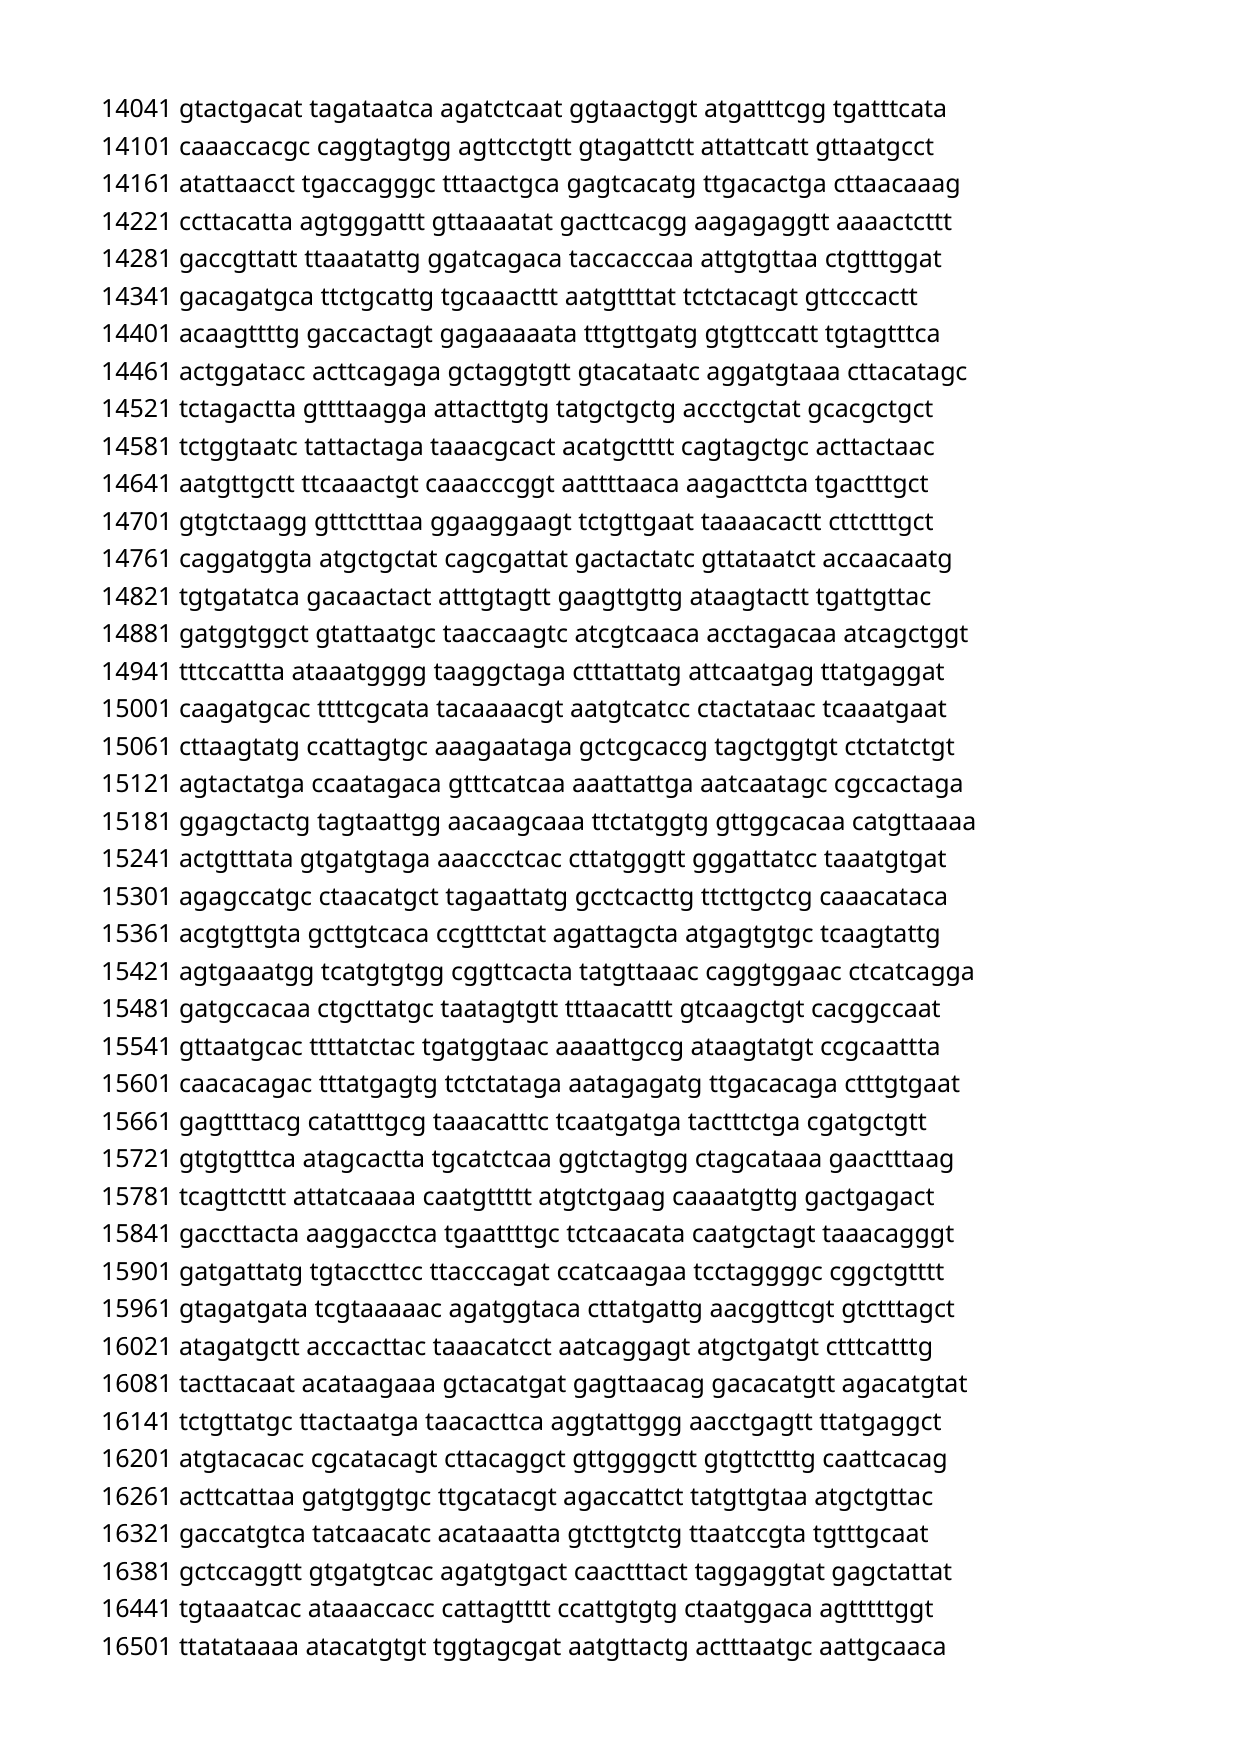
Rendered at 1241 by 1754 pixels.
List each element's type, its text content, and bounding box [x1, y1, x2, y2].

text 16081 tacttacaat acataagaaa gctacatgat gagttaacag gacacatgtt agacatgtat [75, 1364, 1165, 1402]
text 14221 ccttacatta agtgggattt gttaaaatat gacttcacgg aagagaggtt aaaactcttt [75, 202, 1165, 239]
text 16381 gctccaggtt gtgatgtcac agatgtgact caactttact taggaggtat gagctattat [75, 1552, 1165, 1589]
text 14161 atattaacct tgaccagggc tttaactgca gagtcacatg ttgacactga cttaacaaag [75, 164, 1165, 202]
text 14761 caggatggta atgctgctat cagcgattat gactactatc gttataatct accaacaatg [75, 539, 1165, 577]
text 15301 agagccatgc ctaacatgct tagaattatg gcctcacttg ttcttgctcg caaacataca [75, 877, 1165, 914]
text 15421 agtgaaatgg tcatgtgtgg cggttcacta tatgttaaac caggtggaac ctcatcagga [75, 952, 1165, 989]
text 16021 atagatgctt acccacttac taaacatcct aatcaggagt atgctgatgt ctttcatttg [75, 1327, 1165, 1364]
text 16441 tgtaaatcac ataaaccacc cattagtttt ccattgtgtg ctaatggaca agtttttggt [75, 1589, 1165, 1627]
text 14941 tttccattta ataaatgggg taaggctaga ctttattatg attcaatgag ttatgaggat [75, 652, 1165, 689]
text 14641 aatgttgctt ttcaaactgt caaacccggt aattttaaca aagacttcta tgactttgct [75, 464, 1165, 502]
text 15541 gttaatgcac ttttatctac tgatggtaac aaaattgccg ataagtatgt ccgcaattta [75, 1027, 1165, 1064]
text 14101 caaaccacgc caggtagtgg agttcctgtt gtagattctt attattcatt gttaatgcct [75, 127, 1165, 164]
text 14521 tctagactta gttttaagga attacttgtg tatgctgctg accctgctat gcacgctgct [75, 389, 1165, 427]
text 14341 gacagatgca ttctgcattg tgcaaacttt aatgttttat tctctacagt gttcccactt [75, 277, 1165, 314]
text 14881 gatggtggct gtattaatgc taaccaagtc atcgtcaaca acctagacaa atcagctggt [75, 614, 1165, 652]
text 14821 tgtgatatca gacaactact atttgtagtt gaagttgttg ataagtactt tgattgttac [75, 577, 1165, 614]
text 14701 gtgtctaagg gtttctttaa ggaaggaagt tctgttgaat taaaacactt cttctttgct [75, 502, 1165, 539]
text 15901 gatgattatg tgtaccttcc ttacccagat ccatcaagaa tcctaggggc cggctgtttt [75, 1252, 1165, 1289]
text 15841 gaccttacta aaggacctca tgaattttgc tctcaacata caatgctagt taaacagggt [75, 1214, 1165, 1252]
text 14461 actggatacc acttcagaga gctaggtgtt gtacataatc aggatgtaaa cttacatagc [75, 352, 1165, 389]
text 15361 acgtgttgta gcttgtcaca ccgtttctat agattagcta atgagtgtgc tcaagtattg [75, 914, 1165, 952]
text 15781 tcagttcttt attatcaaaa caatgttttt atgtctgaag caaaatgttg gactgagact [75, 1177, 1165, 1214]
text 14401 acaagttttg gaccactagt gagaaaaata tttgttgatg gtgttccatt tgtagtttca [75, 314, 1165, 352]
text 15601 caacacagac tttatgagtg tctctataga aatagagatg ttgacacaga ctttgtgaat [75, 1064, 1165, 1102]
text 15481 gatgccacaa ctgcttatgc taatagtgtt tttaacattt gtcaagctgt cacggccaat [75, 989, 1165, 1027]
text 14041 gtactgacat tagataatca agatctcaat ggtaactggt atgatttcgg tgatttcata [75, 89, 1165, 127]
text 15181 ggagctactg tagtaattgg aacaagcaaa ttctatggtg gttggcacaa catgttaaaa [75, 802, 1165, 839]
text 16501 ttatataaaa atacatgtgt tggtagcgat aatgttactg actttaatgc aattgcaaca [75, 1627, 1165, 1664]
text 14581 tctggtaatc tattactaga taaacgcact acatgctttt cagtagctgc acttactaac [75, 427, 1165, 464]
text 15121 agtactatga ccaatagaca gtttcatcaa aaattattga aatcaatagc cgccactaga [75, 764, 1165, 802]
text 15961 gtagatgata tcgtaaaaac agatggtaca cttatgattg aacggttcgt gtctttagct [75, 1289, 1165, 1327]
text 15001 caagatgcac ttttcgcata tacaaaacgt aatgtcatcc ctactataac tcaaatgaat [75, 689, 1165, 727]
text 16201 atgtacacac cgcatacagt cttacaggct gttggggctt gtgttctttg caattcacag [75, 1439, 1165, 1477]
text 16141 tctgttatgc ttactaatga taacacttca aggtattggg aacctgagtt ttatgaggct [75, 1402, 1165, 1439]
text 16261 acttcattaa gatgtggtgc ttgcatacgt agaccattct tatgttgtaa atgctgttac [75, 1477, 1165, 1514]
text 14281 gaccgttatt ttaaatattg ggatcagaca taccacccaa attgtgttaa ctgtttggat [75, 239, 1165, 277]
text 15721 gtgtgtttca atagcactta tgcatctcaa ggtctagtgg ctagcataaa gaactttaag [75, 1139, 1165, 1177]
text 16321 gaccatgtca tatcaacatc acataaatta gtcttgtctg ttaatccgta tgtttgcaat [75, 1514, 1165, 1552]
text 15661 gagttttacg catatttgcg taaacatttc tcaatgatga tactttctga cgatgctgtt [75, 1102, 1165, 1139]
text 15061 cttaagtatg ccattagtgc aaagaataga gctcgcaccg tagctggtgt ctctatctgt [75, 727, 1165, 764]
text 15241 actgtttata gtgatgtaga aaaccctcac cttatgggtt gggattatcc taaatgtgat [75, 839, 1165, 877]
